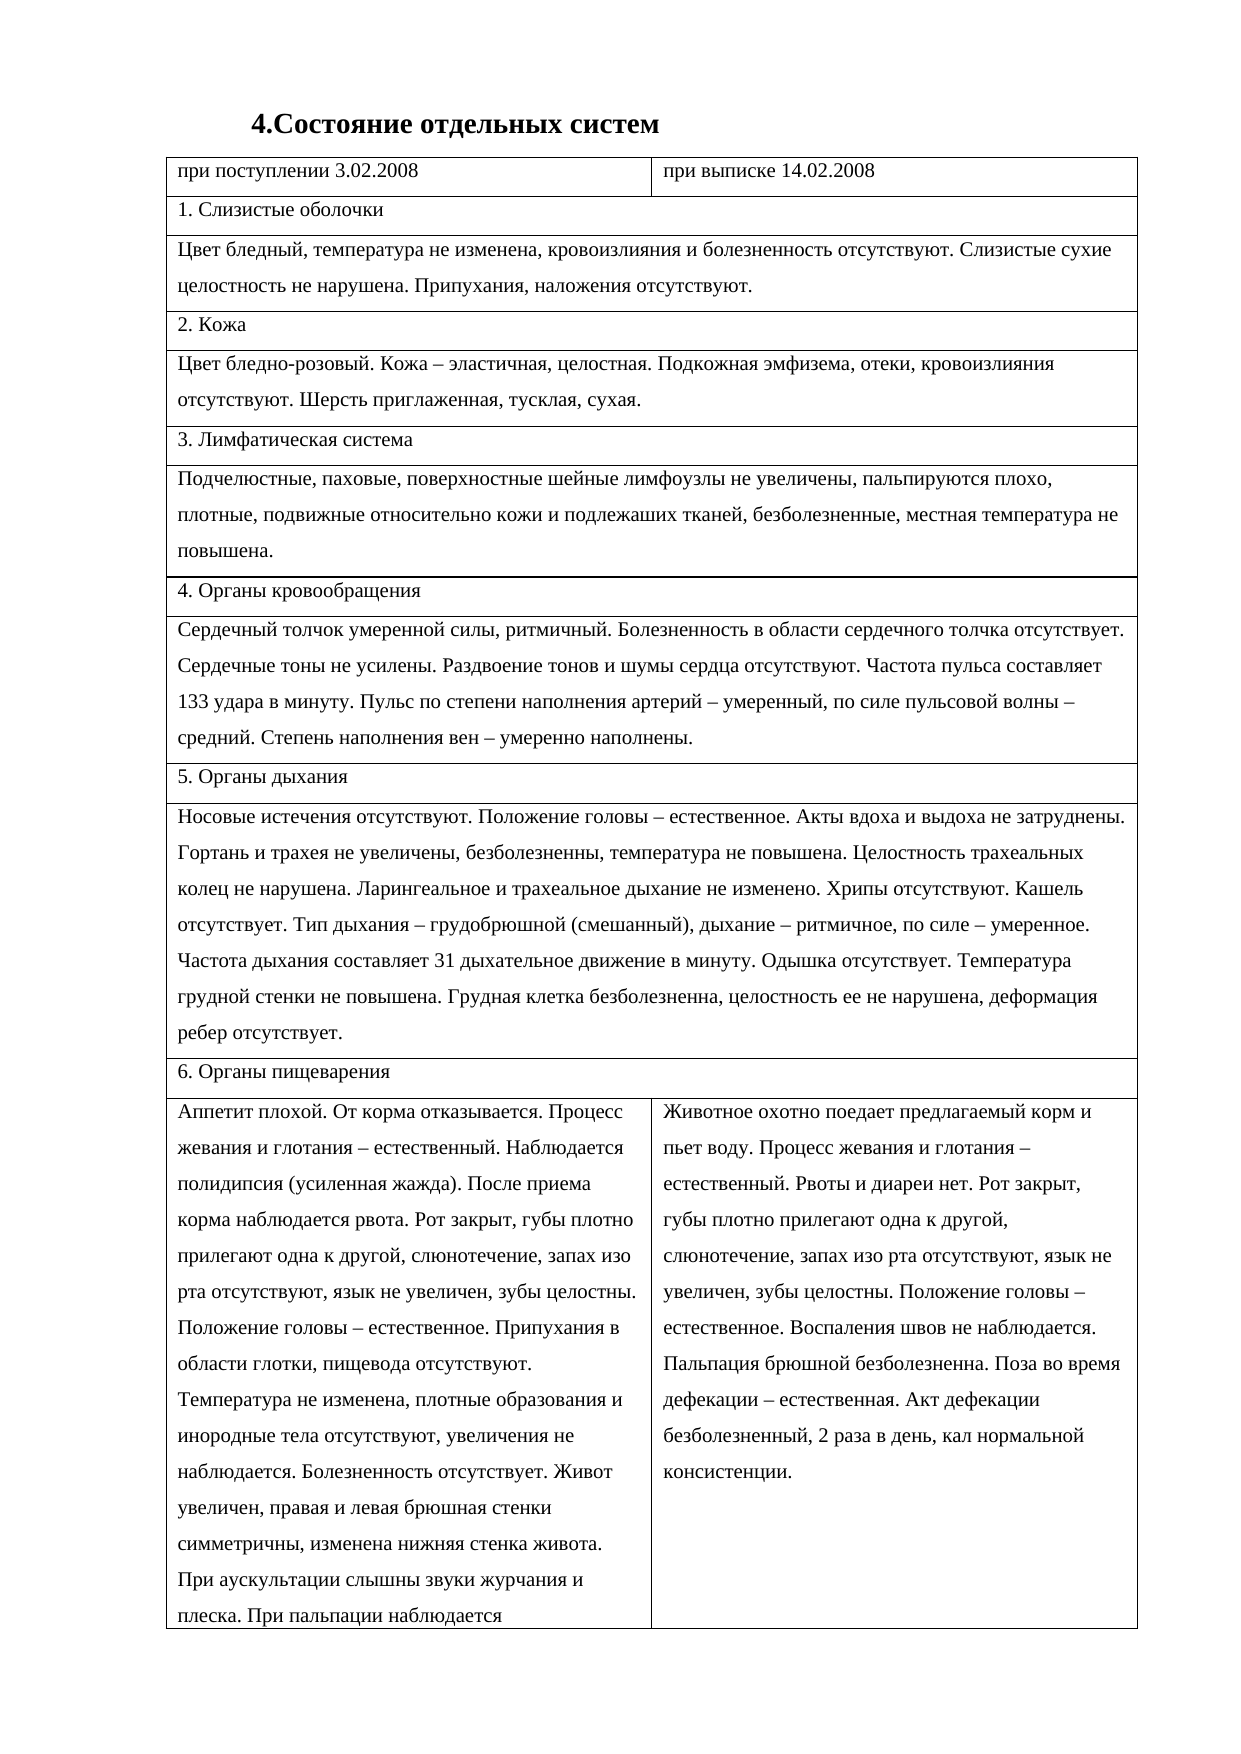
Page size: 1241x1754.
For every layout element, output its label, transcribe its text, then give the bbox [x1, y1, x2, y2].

table_cell 2. Кожа [167, 312, 1137, 350]
table_cell 6. Органы пищеварения [167, 1059, 1137, 1098]
table_cell 4. Органы кровообращения [167, 578, 1137, 616]
table_cell Носовые истечения отсутствуют. Положение головы – естественное. Акты вдоха и выдоха не затруднены. Гортань и трахея не увеличены, безболезненны, температура не повышена. Целостность трахеальных колец не нарушена. Ларингеальное и трахеальное дыхание не изменено. Хрипы отсутствуют. Кашель отсутствует. Тип дыхания – грудобрюшной (смешанный), дыхание – ритмичное, по силе – умеренное. Частота дыхания составляет 31 дыхательное движение в минуту. Одышка отсутствует. Температура грудной стенки не повышена. Грудная клетка безболезненна, целостность ее не нарушена, деформация ребер отсутствует. [167, 804, 1137, 1058]
table_cell 5. Органы дыхания [167, 764, 1137, 803]
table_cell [167, 1099, 651, 1627]
table_cell 1. Слизистые оболочки [167, 197, 1137, 235]
table_header при выписке 14.02.2008 [652, 158, 1137, 196]
table_cell Подчелюстные, паховые, поверхностные шейные лимфоузлы не увеличены, пальпируются плохо, плотные, подвижные относительно кожи и подлежаших тканей, безболезненные, местная температура не повышена. [167, 466, 1137, 576]
text 4.Состояние отдельных систем [177, 106, 1181, 140]
table_cell Сердечный толчок умеренной силы, ритмичный. Болезненность в области сердечного толчка отсутствует. Сердечные тоны не усилены. Раздвоение тонов и шумы сердца отсутствуют. Частота пульса составляет 133 удара в минуту. Пульс по степени наполнения артерий – умеренный, по силе пульсовой волны – средний. Степень наполнения вен – умеренно наполнены. [167, 617, 1137, 763]
table_cell Цвет бледно-розовый. Кожа – эластичная, целостная. Подкожная эмфизема, отеки, кровоизлияния отсутствуют. Шерсть приглаженная, тусклая, сухая. [167, 351, 1137, 426]
table_cell 3. Лимфатическая система [167, 427, 1137, 465]
table_header при поступлении 3.02.2008 [167, 158, 651, 196]
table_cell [652, 1099, 1137, 1627]
table_cell Цвет бледный, температура не изменена, кровоизлияния и болезненность отсутствуют. Слизистые сухие целостность не нарушена. Припухания, наложения отсутствуют. [167, 236, 1137, 311]
